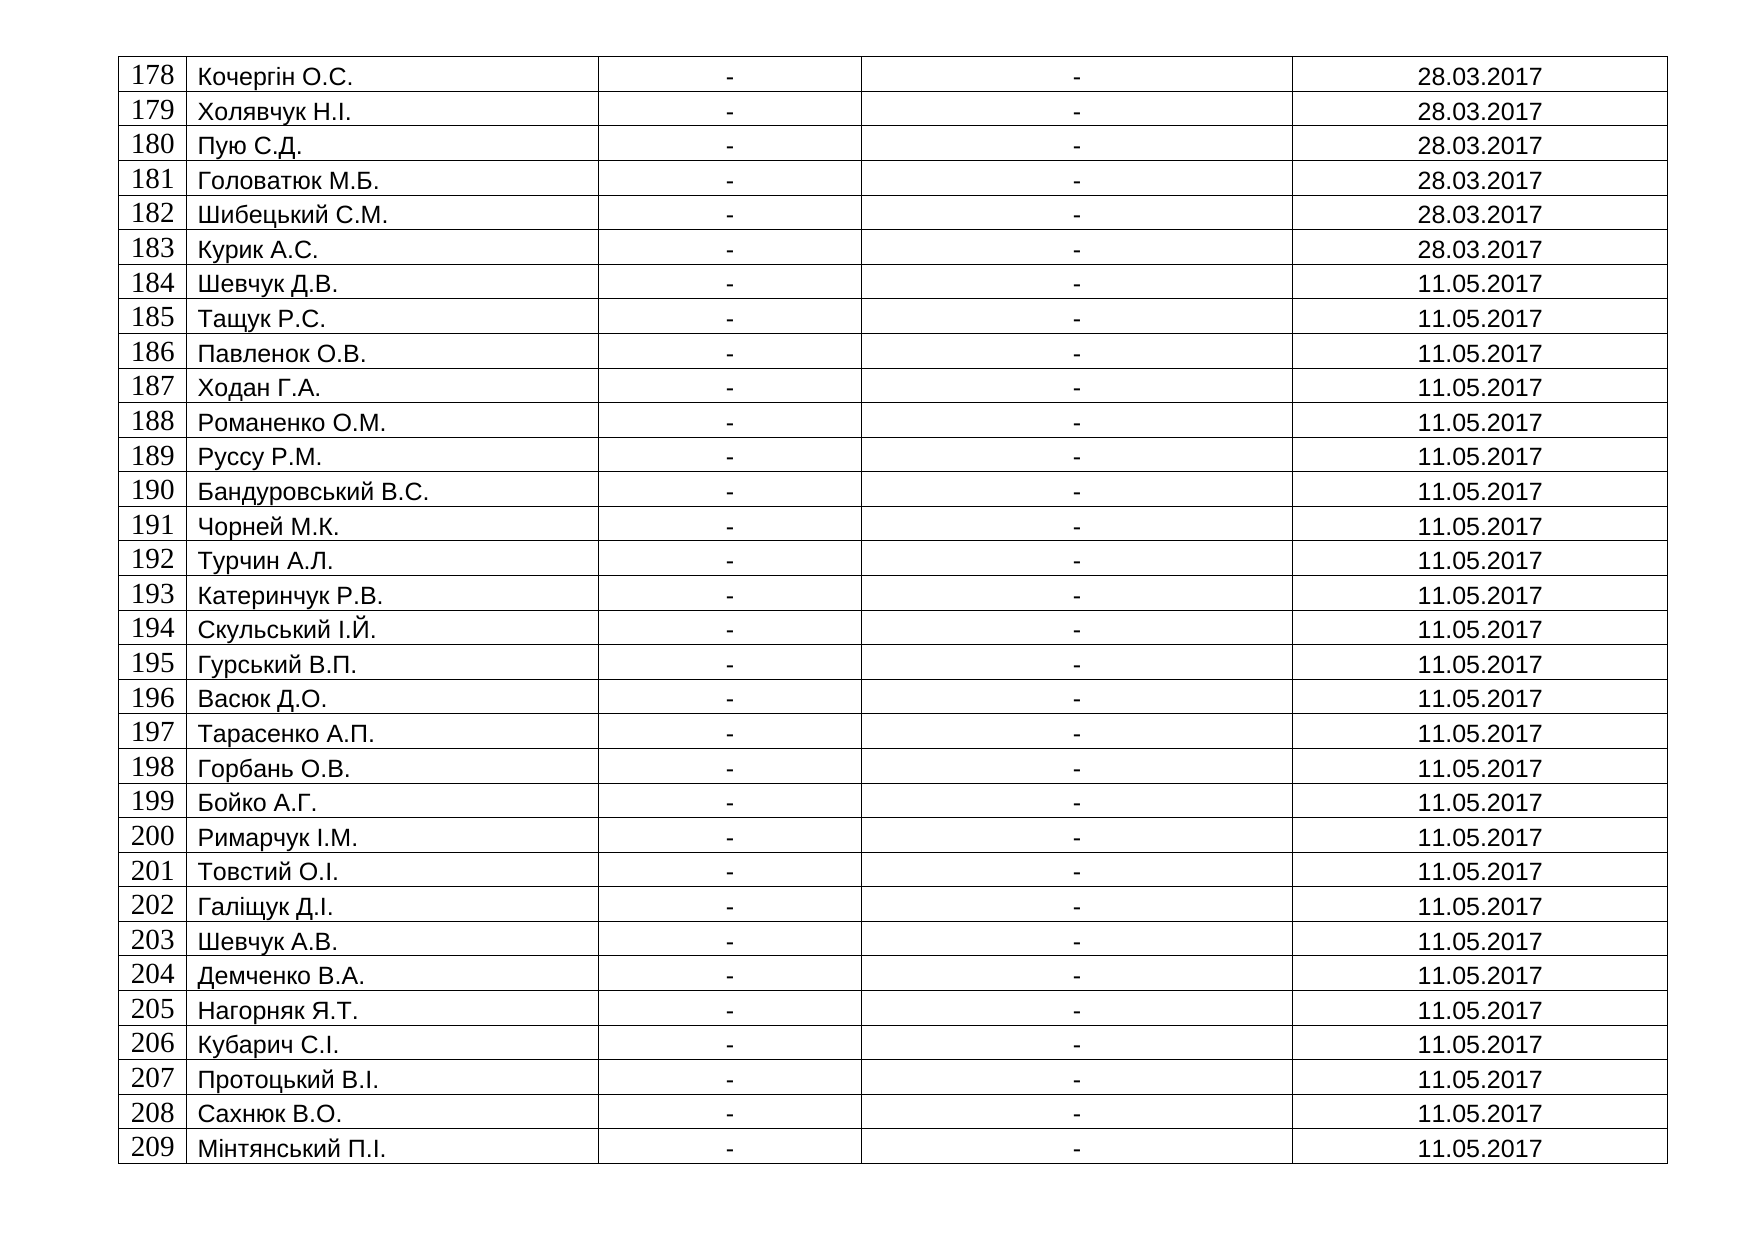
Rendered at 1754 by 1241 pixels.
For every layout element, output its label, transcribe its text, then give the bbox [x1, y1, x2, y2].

table_cell 185 [119, 299, 186, 333]
table_cell 203 [119, 922, 186, 955]
table_cell - [599, 991, 861, 1024]
table_cell - [862, 680, 1292, 713]
table_cell - [599, 611, 861, 644]
table_cell Тарасенко А.П. [187, 714, 598, 748]
table_cell - [862, 714, 1292, 748]
table_cell - [862, 126, 1292, 160]
table_cell 196 [119, 680, 186, 713]
table_cell 11.05.2017 [1293, 541, 1667, 575]
table_cell - [862, 438, 1292, 471]
table_cell - [599, 299, 861, 333]
table_cell - [599, 922, 861, 955]
table_cell Головатюк М.Б. [187, 161, 598, 194]
table_cell Чорней М.К. [187, 507, 598, 540]
table_cell 199 [119, 784, 186, 817]
table_cell - [599, 472, 861, 506]
table_cell - [862, 749, 1292, 782]
table_cell - [862, 299, 1292, 333]
table_cell Скульський І.Й. [187, 611, 598, 644]
table_cell - [599, 334, 861, 367]
table_cell Нагорняк Я.Т. [187, 991, 598, 1024]
table_cell 191 [119, 507, 186, 540]
table_cell - [862, 1026, 1292, 1059]
table_cell - [599, 680, 861, 713]
table_cell 198 [119, 749, 186, 782]
table_cell - [599, 265, 861, 298]
table_cell 11.05.2017 [1293, 818, 1667, 852]
table_cell - [599, 853, 861, 886]
table_cell - [599, 161, 861, 194]
table_cell 28.03.2017 [1293, 230, 1667, 264]
table_cell - [862, 161, 1292, 194]
table_cell 11.05.2017 [1293, 576, 1667, 609]
table_cell 180 [119, 126, 186, 160]
table_cell - [599, 749, 861, 782]
table_cell 204 [119, 956, 186, 990]
table_cell - [599, 230, 861, 264]
table_cell - [862, 611, 1292, 644]
table_cell 195 [119, 645, 186, 679]
table_cell 11.05.2017 [1293, 1095, 1667, 1128]
table_cell - [862, 645, 1292, 679]
table_cell 11.05.2017 [1293, 507, 1667, 540]
table_cell Шевчук А.В. [187, 922, 598, 955]
table_cell 11.05.2017 [1293, 369, 1667, 402]
table_cell - [599, 92, 861, 125]
table_cell 181 [119, 161, 186, 194]
table_cell Бандуровський В.С. [187, 472, 598, 506]
table_cell 202 [119, 887, 186, 921]
table_cell 187 [119, 369, 186, 402]
table_cell Мінтянський П.І. [187, 1129, 598, 1163]
table_cell Васюк Д.О. [187, 680, 598, 713]
table_cell 208 [119, 1095, 186, 1128]
table_cell Холявчук Н.І. [187, 92, 598, 125]
table_cell 192 [119, 541, 186, 575]
table_cell Ходан Г.А. [187, 369, 598, 402]
table_cell - [599, 714, 861, 748]
table_cell - [599, 956, 861, 990]
table_cell 11.05.2017 [1293, 749, 1667, 782]
table_cell 11.05.2017 [1293, 680, 1667, 713]
table_cell - [862, 1129, 1292, 1163]
table_cell 11.05.2017 [1293, 334, 1667, 367]
table_cell 28.03.2017 [1293, 126, 1667, 160]
table_cell - [862, 57, 1292, 91]
table_cell 207 [119, 1060, 186, 1094]
table_cell - [862, 472, 1292, 506]
table_cell - [599, 507, 861, 540]
table_cell - [862, 230, 1292, 264]
table_cell Руссу Р.М. [187, 438, 598, 471]
table_cell - [862, 887, 1292, 921]
table_cell 11.05.2017 [1293, 472, 1667, 506]
table_cell - [599, 196, 861, 229]
table_cell 11.05.2017 [1293, 1129, 1667, 1163]
table_cell - [862, 403, 1292, 437]
table_cell - [862, 196, 1292, 229]
table_cell - [599, 645, 861, 679]
table_cell 209 [119, 1129, 186, 1163]
table_cell 11.05.2017 [1293, 714, 1667, 748]
table_cell Гурський В.П. [187, 645, 598, 679]
table_cell 11.05.2017 [1293, 1026, 1667, 1059]
table_cell Курик А.С. [187, 230, 598, 264]
table_cell Бойко А.Г. [187, 784, 598, 817]
table_cell 11.05.2017 [1293, 991, 1667, 1024]
table_cell - [862, 1095, 1292, 1128]
table_cell Шибецький С.М. [187, 196, 598, 229]
table_cell - [862, 507, 1292, 540]
table_cell 186 [119, 334, 186, 367]
table_cell 193 [119, 576, 186, 609]
table_cell 178 [119, 57, 186, 91]
table_cell 205 [119, 991, 186, 1024]
table_cell 11.05.2017 [1293, 784, 1667, 817]
table_cell 11.05.2017 [1293, 611, 1667, 644]
table_cell 183 [119, 230, 186, 264]
table_cell 11.05.2017 [1293, 887, 1667, 921]
table_cell 11.05.2017 [1293, 299, 1667, 333]
table_cell Кочергін О.С. [187, 57, 598, 91]
table_cell - [599, 57, 861, 91]
table_cell Романенко О.М. [187, 403, 598, 437]
table_cell 11.05.2017 [1293, 922, 1667, 955]
table_cell 11.05.2017 [1293, 265, 1667, 298]
table_cell - [862, 369, 1292, 402]
table_cell Катеринчук Р.В. [187, 576, 598, 609]
table_cell - [862, 922, 1292, 955]
table_cell - [862, 956, 1292, 990]
table_cell - [862, 576, 1292, 609]
table_cell Галіщук Д.І. [187, 887, 598, 921]
table_cell - [862, 818, 1292, 852]
table_cell Турчин А.Л. [187, 541, 598, 575]
table_cell Сахнюк В.О. [187, 1095, 598, 1128]
table_cell 194 [119, 611, 186, 644]
table_cell Римарчук І.М. [187, 818, 598, 852]
table_cell Павленок О.В. [187, 334, 598, 367]
table_cell 190 [119, 472, 186, 506]
table_cell 206 [119, 1026, 186, 1059]
table_cell - [599, 369, 861, 402]
table_cell - [862, 991, 1292, 1024]
table_cell Шевчук Д.В. [187, 265, 598, 298]
table_cell 11.05.2017 [1293, 403, 1667, 437]
table_cell Демченко В.А. [187, 956, 598, 990]
table_cell - [599, 403, 861, 437]
table_cell - [599, 818, 861, 852]
table_cell 28.03.2017 [1293, 57, 1667, 91]
table_cell Товстий О.І. [187, 853, 598, 886]
table_cell 188 [119, 403, 186, 437]
table_cell - [599, 576, 861, 609]
table_cell Горбань О.В. [187, 749, 598, 782]
table_cell 28.03.2017 [1293, 196, 1667, 229]
table_cell - [862, 92, 1292, 125]
table_cell 11.05.2017 [1293, 645, 1667, 679]
table_cell 11.05.2017 [1293, 956, 1667, 990]
table_cell - [599, 1060, 861, 1094]
table_cell - [599, 126, 861, 160]
table_cell - [862, 1060, 1292, 1094]
table_cell 11.05.2017 [1293, 853, 1667, 886]
table_cell Протоцький В.І. [187, 1060, 598, 1094]
table_cell 11.05.2017 [1293, 1060, 1667, 1094]
table_cell 200 [119, 818, 186, 852]
table_cell 182 [119, 196, 186, 229]
table_cell - [599, 887, 861, 921]
table_cell 189 [119, 438, 186, 471]
table_cell - [862, 334, 1292, 367]
table_cell - [599, 541, 861, 575]
table_cell - [599, 438, 861, 471]
table_cell Тащук Р.С. [187, 299, 598, 333]
table_cell 28.03.2017 [1293, 161, 1667, 194]
table_cell - [599, 1095, 861, 1128]
table_cell - [862, 265, 1292, 298]
table_cell - [862, 784, 1292, 817]
table_cell 197 [119, 714, 186, 748]
table_cell - [599, 1026, 861, 1059]
table_cell 11.05.2017 [1293, 438, 1667, 471]
table_cell 201 [119, 853, 186, 886]
table_cell - [862, 853, 1292, 886]
table_cell - [862, 541, 1292, 575]
table_cell Пую С.Д. [187, 126, 598, 160]
table_cell 28.03.2017 [1293, 92, 1667, 125]
table_cell - [599, 1129, 861, 1163]
table_cell 179 [119, 92, 186, 125]
table_cell - [599, 784, 861, 817]
table_cell Кубарич С.І. [187, 1026, 598, 1059]
table_cell 184 [119, 265, 186, 298]
